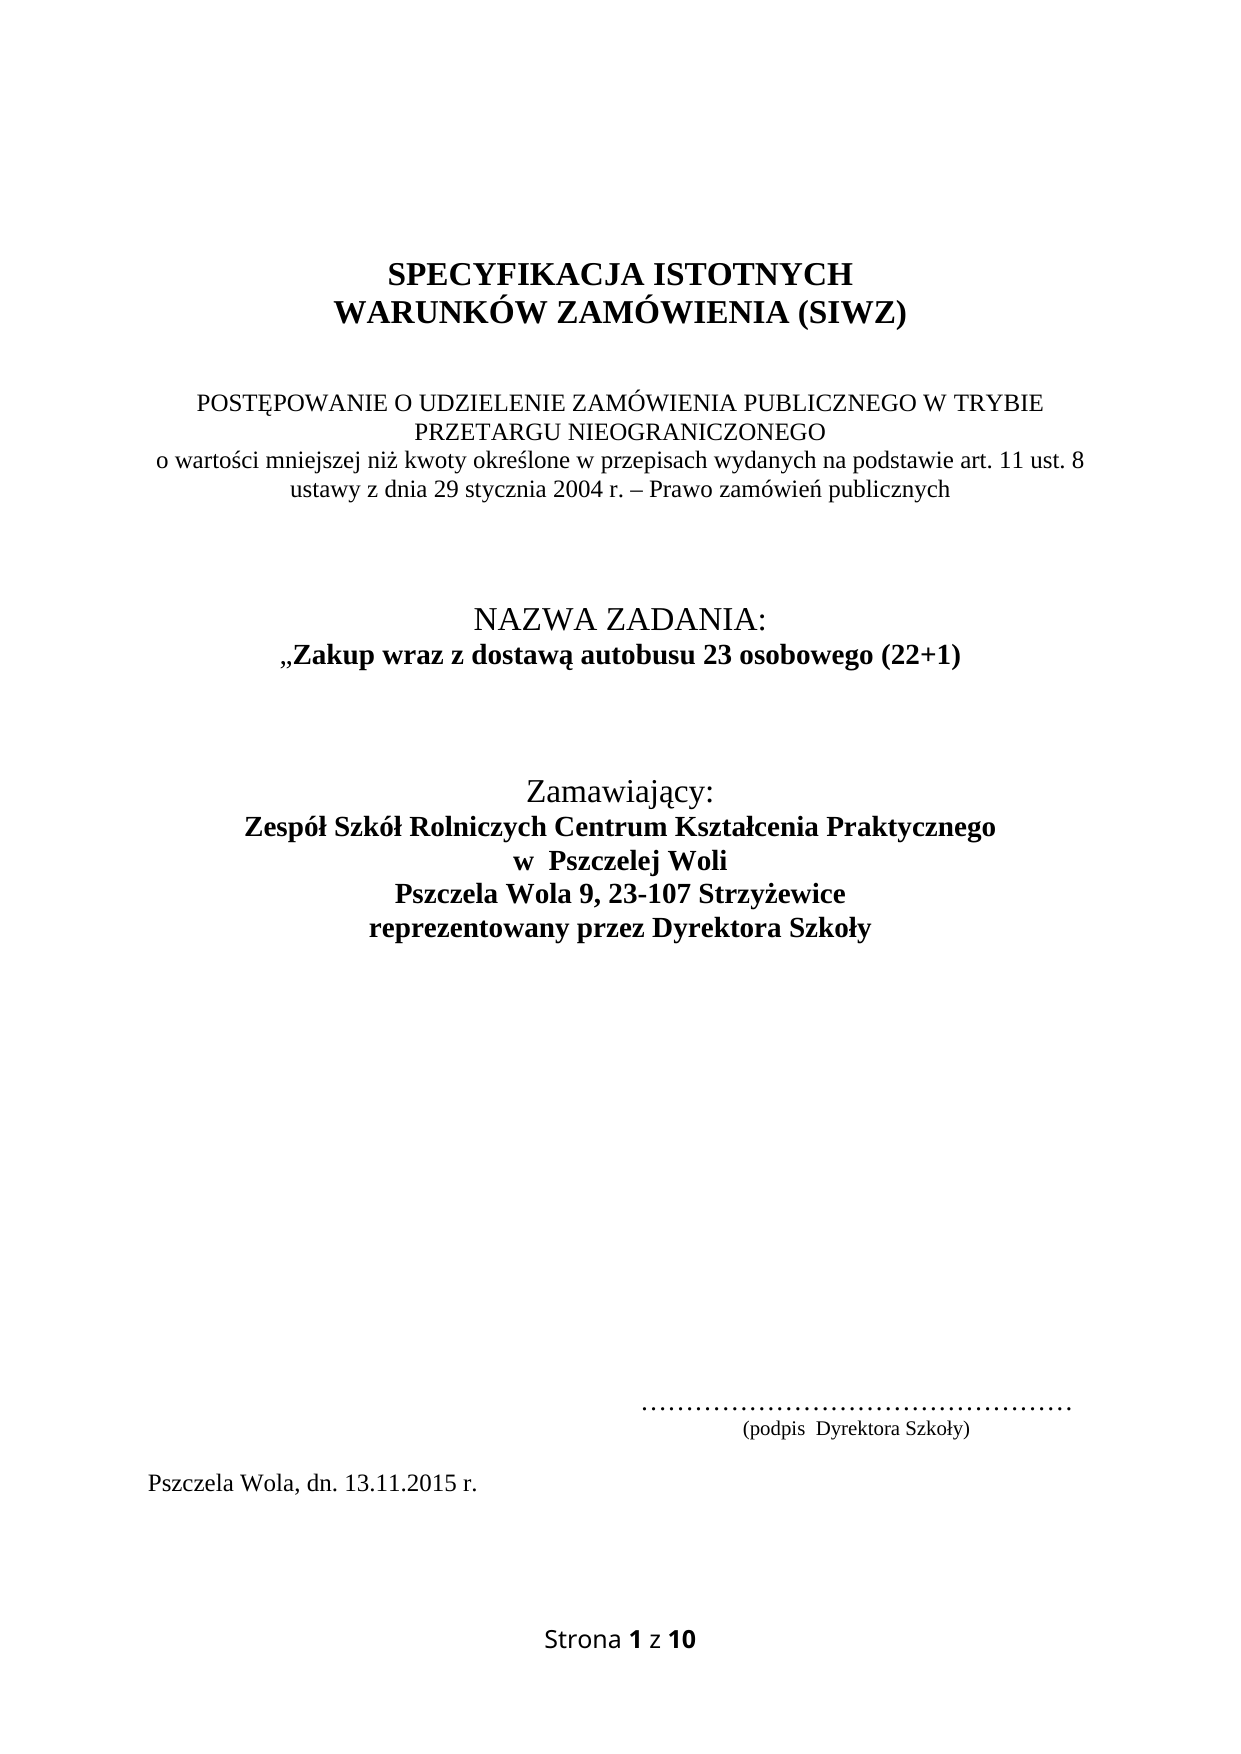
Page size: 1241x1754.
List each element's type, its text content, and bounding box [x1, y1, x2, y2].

text Pszczela Wola, dn. 13.11.2015 r. [148, 1468, 1092, 1497]
text Pszczela Wola 9, 23-107 Strzyżewice [148, 877, 1092, 910]
text Zespół Szkół Rolniczych Centrum Kształcenia Praktycznego [148, 809, 1092, 843]
text NAZWA ZADANIA: [148, 599, 1092, 637]
text SPECYFIKACJA ISTOTNYCH [148, 254, 1092, 292]
text w Pszczelej Woli [148, 843, 1092, 877]
text ………………………………………… [148, 1384, 1092, 1416]
text POSTĘPOWANIE O UDZIELENIE ZAMÓWIENIA PUBLICZNEGO W TRYBIE PRZETARGU NIEOGRANICZONEGO [148, 388, 1092, 445]
text (podpis Dyrektora Szkoły) [148, 1416, 1092, 1440]
text o wartości mniejszej niż kwoty określone w przepisach wydanych na podstawie art. 11 ust. 8 ustawy z dnia 29 stycznia 2004 r. – Prawo zamówień publicznych [148, 445, 1092, 503]
text Zamawiający: [148, 771, 1092, 809]
text reprezentowany przez Dyrektora Szkoły [148, 910, 1092, 944]
text WARUNKÓW ZAMÓWIENIA (SIWZ) [148, 292, 1092, 330]
text „Zakup wraz z dostawą autobusu 23 osobowego (22+1) [148, 637, 1092, 671]
